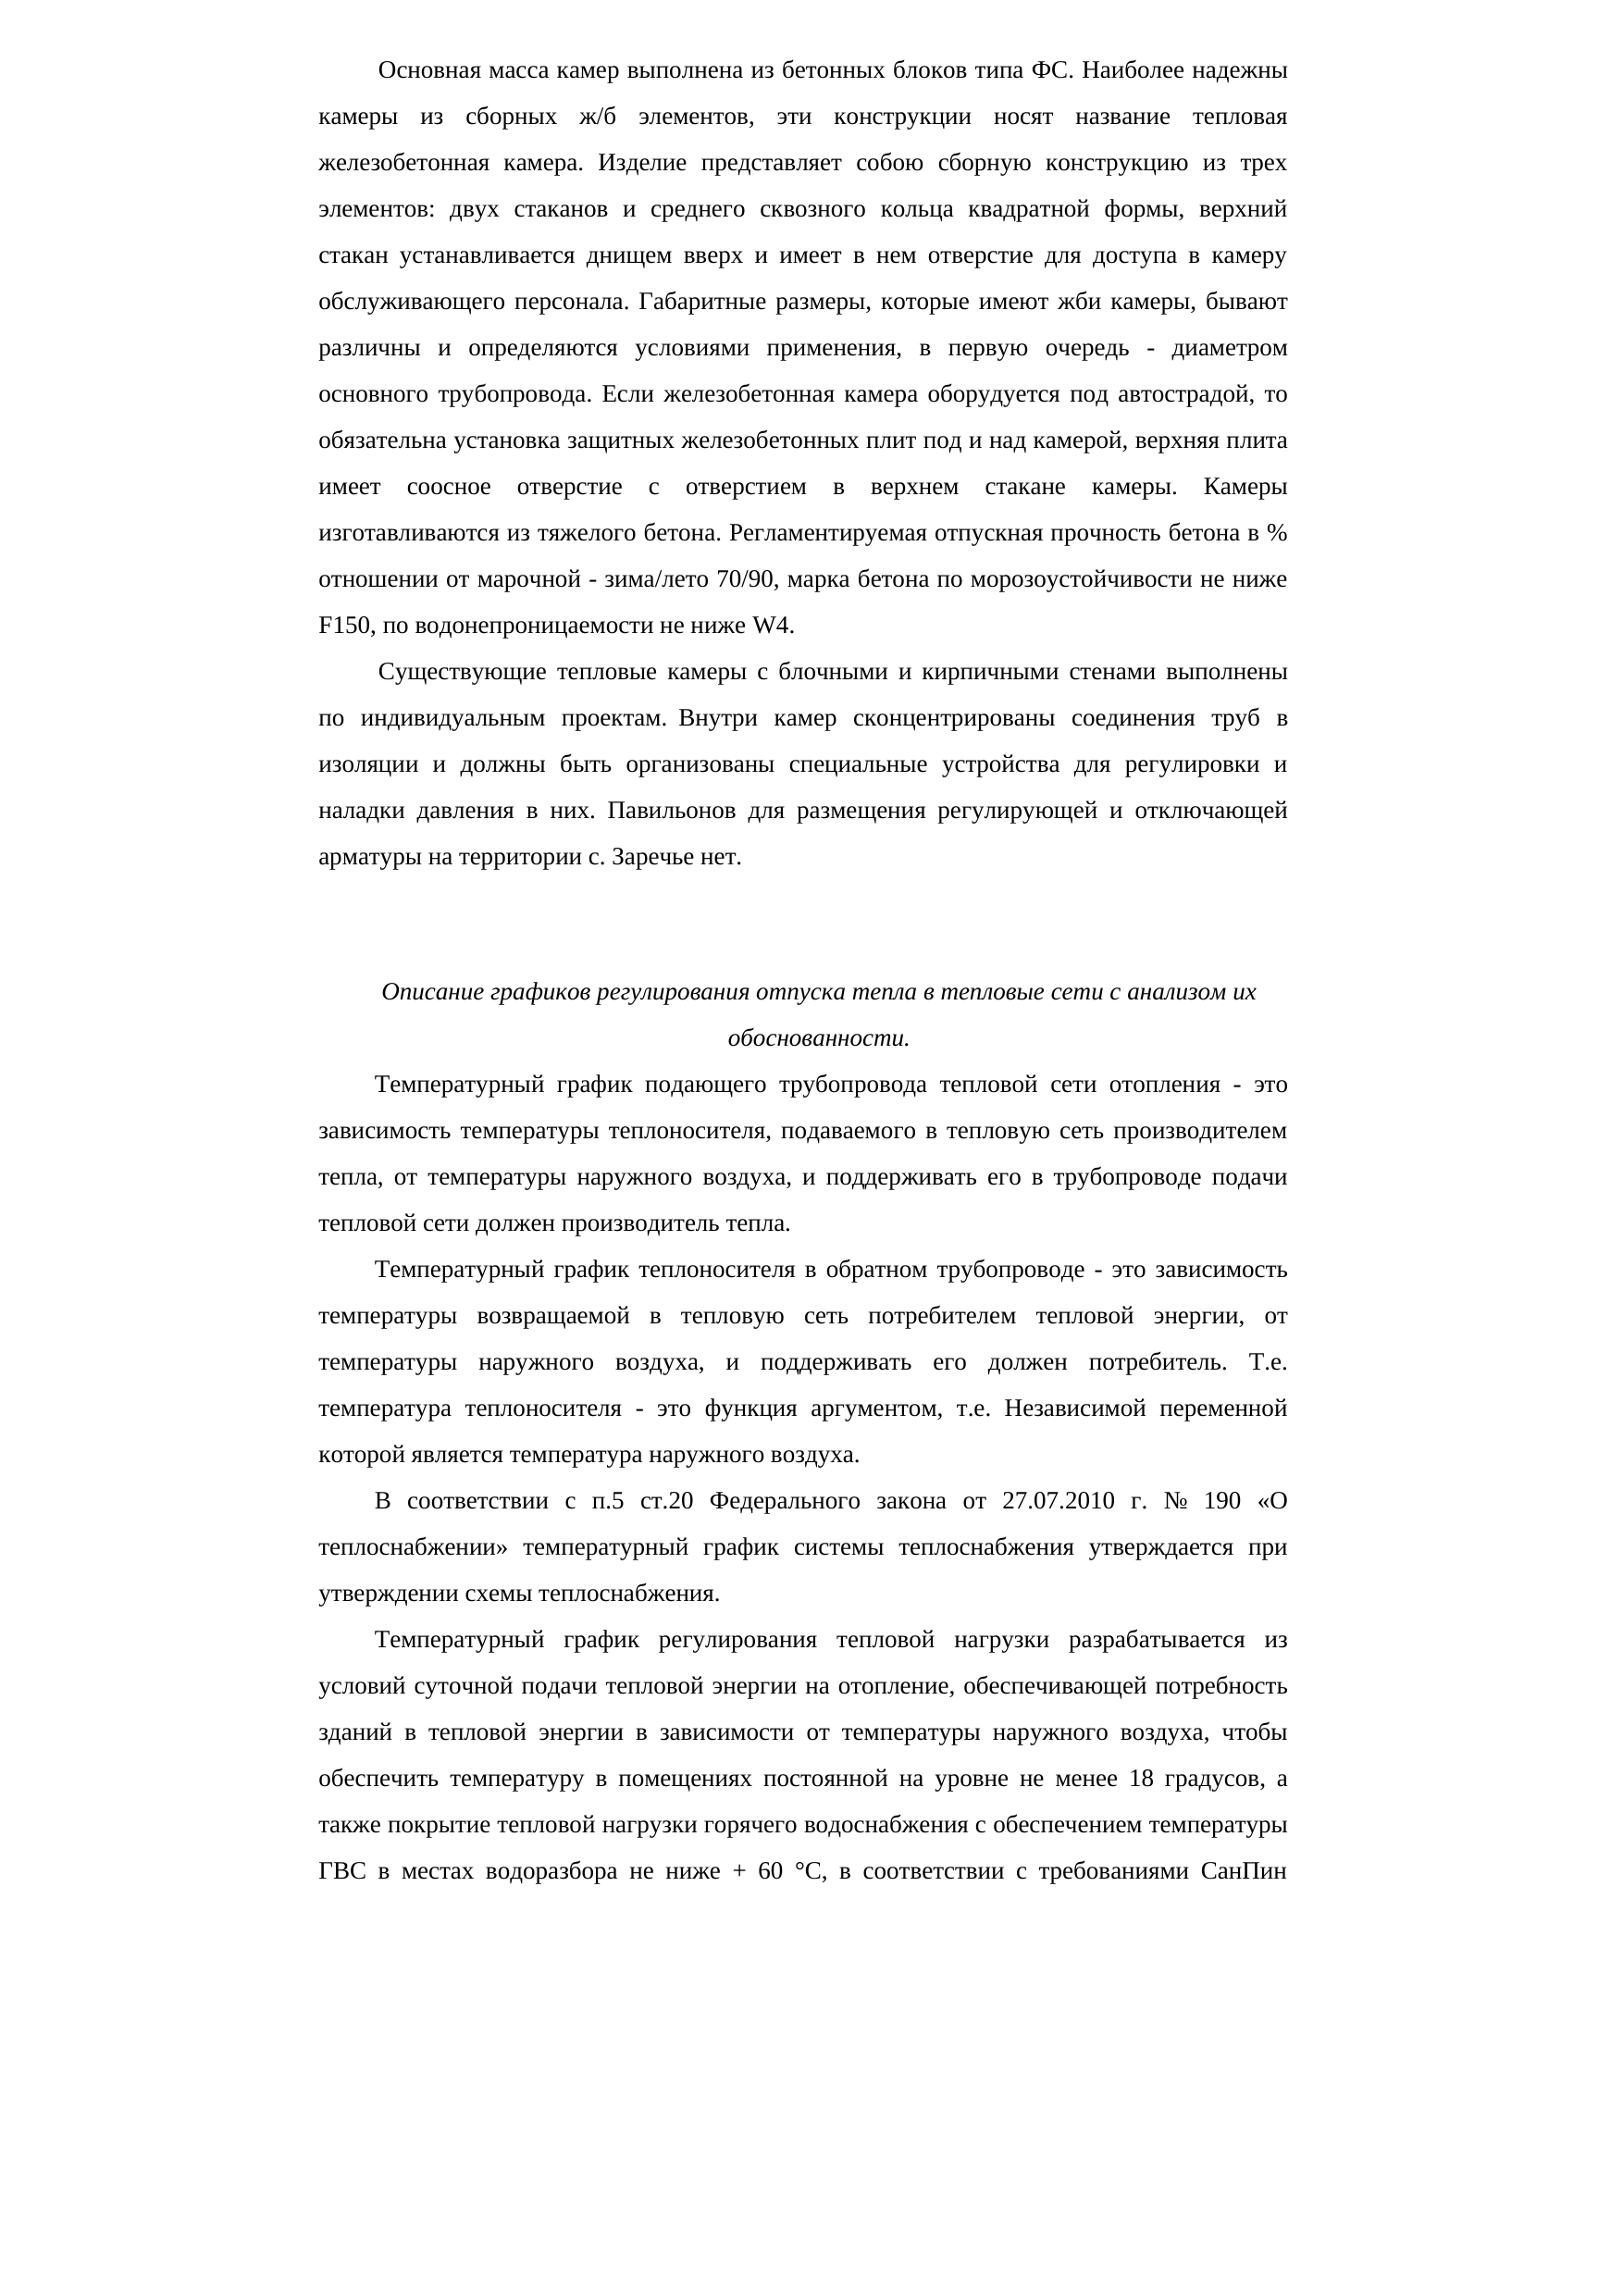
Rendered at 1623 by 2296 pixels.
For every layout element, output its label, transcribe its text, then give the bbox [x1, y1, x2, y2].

text Температурный график подающего трубопровода тепловой сети отопления - это зависимость температуры теплоносителя, подаваемого в тепловую сеть производителем тепла, от температуры наружного воздуха, и поддерживать его в трубопроводе подачи тепловой сети должен производитель тепла. [318, 1056, 1289, 1241]
text Основная масса камер выполнена из бетонных блоков типа ФС. Наиболее надежны камеры из сборных ж/б элементов, эти конструкции носят название тепловая железобетонная камера. Изделие представляет собою сборную конструкцию из трех элементов: двух стаканов и среднего сквозного кольца квадратной формы, верхний стакан устанавливается днищем вверх и имеет в нем отверстие для доступа в камеру обслуживающего персонала. Габаритные размеры, которые имеют жби камеры, бывают различны и определяются условиями применения, в первую очередь - диаметром основного трубопровода. Если железобетонная камера оборудуется под автострадой, то обязательна установка защитных железобетонных плит под и над камерой, верхняя плита имеет соосное отверстие с отверстием в верхнем стакане камеры. Камеры изготавливаются из тяжелого бетона. Регламентируемая отпускная прочность бетона в % отношении от марочной - зима/лето 70/90, марка бетона по морозоустойчивости не ниже F150, по водонепроницаемости не ниже W4. [318, 41, 1289, 642]
text обоснованности. [316, 1010, 1321, 1056]
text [318, 1611, 1289, 1889]
text Существующие тепловые камеры с блочными и кирпичными стенами выполнены по индивидуальным проектам. Внутри камер сконцентрированы соединения труб в изоляции и должны быть организованы специальные устройства для регулировки и наладки давления в них. Павильонов для размещения регулирующей и отключающей арматуры на территории с. Заречье нет. [318, 642, 1289, 874]
text Описание графиков регулирования отпуска тепла в тепловые сети с анализом их [316, 963, 1321, 1010]
text В соответствии с п.5 ст.20 Федерального закона от 27.07.2010 г. № 190 «О теплоснабжении» температурный график системы теплоснабжения утверждается при утверждении схемы теплоснабжения. [318, 1472, 1289, 1611]
text Температурный график теплоносителя в обратном трубопроводе - это зависимость температуры возвращаемой в тепловую сеть потребителем тепловой энергии, от температуры наружного воздуха, и поддерживать его должен потребитель. Т.е. температура теплоносителя - это функция аргументом, т.е. Независимой переменной которой является температура наружного воздуха. [318, 1241, 1289, 1472]
